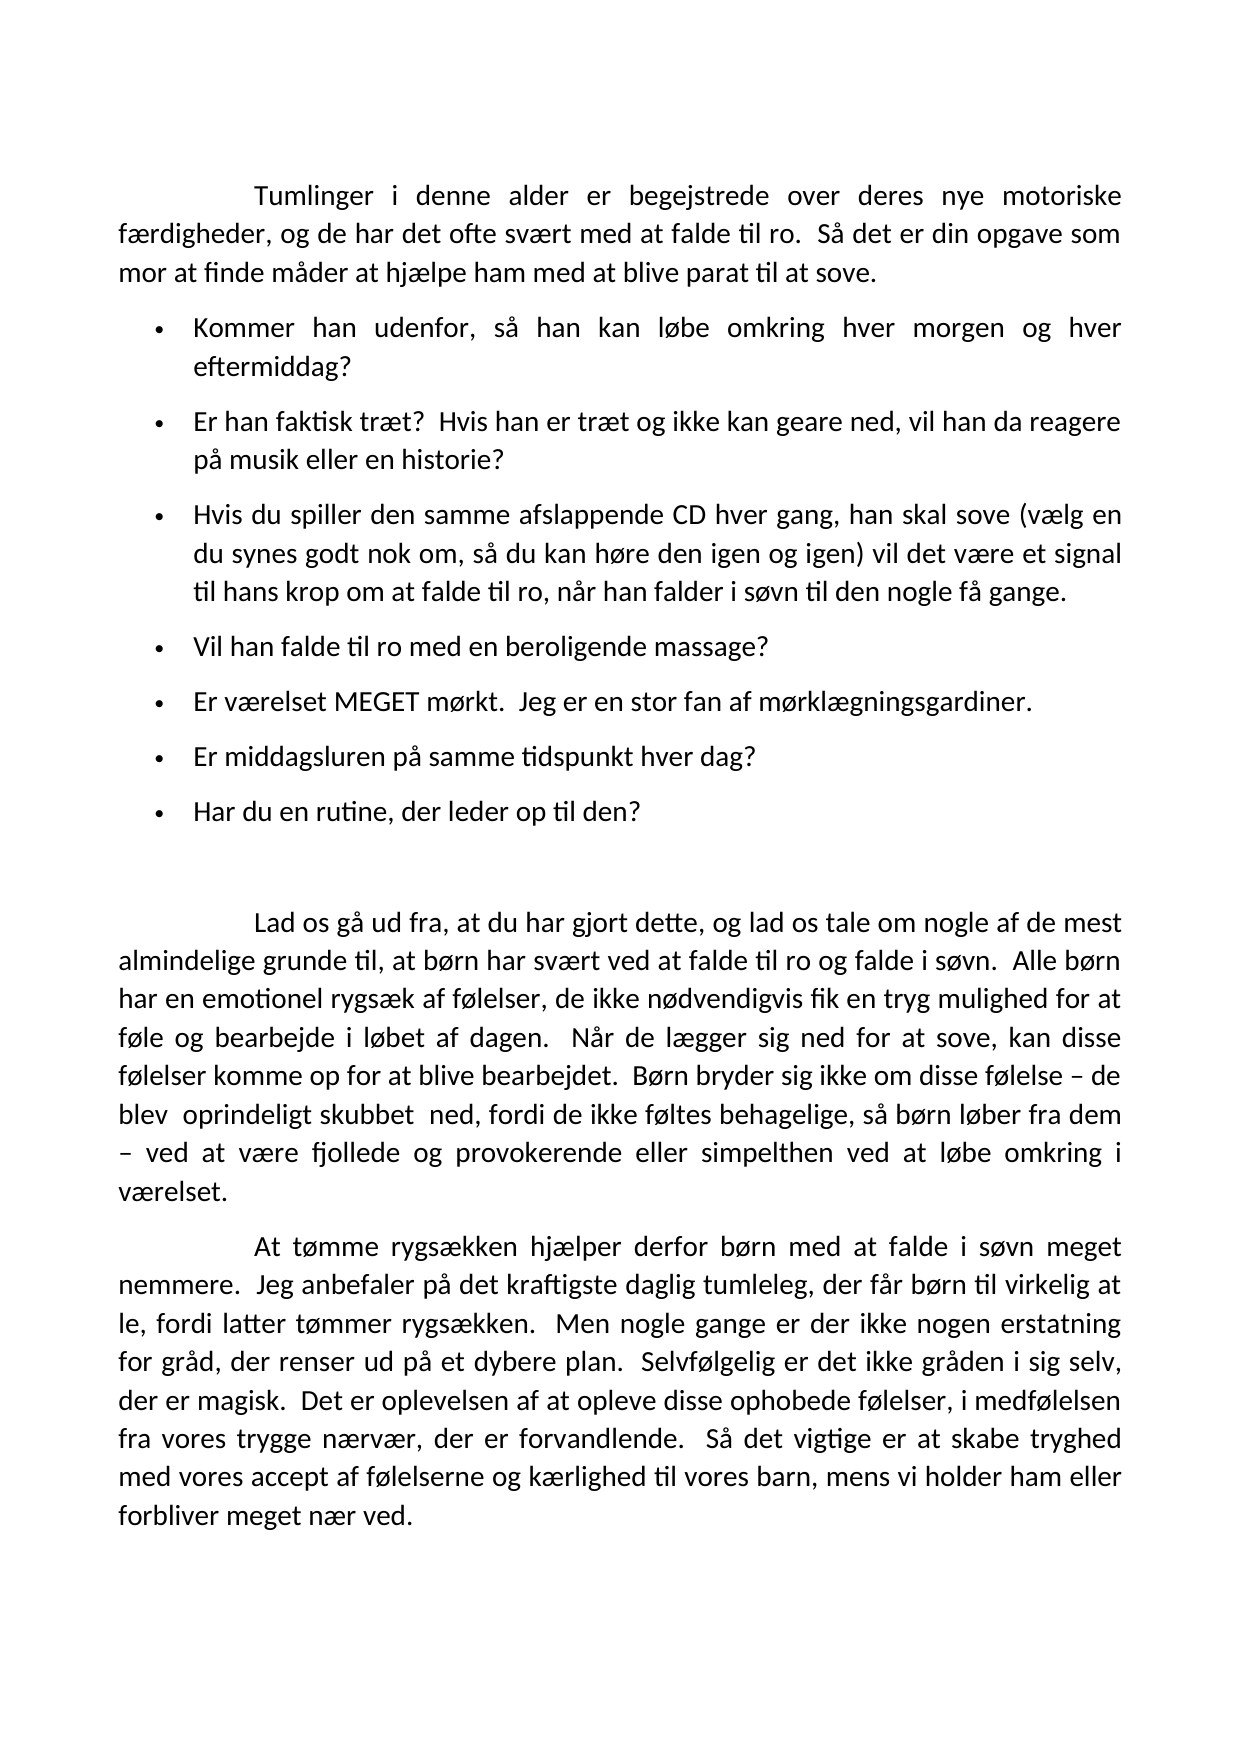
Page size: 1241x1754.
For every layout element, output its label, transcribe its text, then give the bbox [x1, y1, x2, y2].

text Tumlinger i denne alder er begejstrede over deres nye motoriske færdigheder, og de har det ofte svært med at falde til ro. Så det er din opgave som mor at finde måder at hjælpe ham med at blive parat til at sove. [118, 177, 1122, 290]
list Er værelset MEGET mørkt. Jeg er en stor fan af mørklægningsgardiner. [156, 683, 1122, 719]
text At tømme rygsækken hjælper derfor børn med at falde i søvn meget nemmere. Jeg anbefaler på det kraftigste daglig tumleleg, der får børn til virkelig at le, fordi latter tømmer rygsækken. Men nogle gange er der ikke nogen erstatning for gråd, der renser ud på et dybere plan. Selvfølgelig er det ikke gråden i sig selv, der er magisk. Det er oplevelsen af at opleve disse ophobede følelser, i medfølelsen fra vores trygge nærvær, der er forvandlende. Så det vigtige er at skabe tryghed med vores accept af følelserne og kærlighed til vores barn, mens vi holder ham eller forbliver meget nær ved. [118, 1228, 1122, 1533]
list Har du en rutine, der leder op til den? [156, 793, 1122, 829]
list Er middagsluren på samme tidspunkt hver dag? [156, 738, 1122, 774]
list Kommer han udenfor, så han kan løbe omkring hver morgen og hver eftermiddag? [156, 309, 1122, 383]
text Lad os gå ud fra, at du har gjort dette, og lad os tale om nogle af de mest almindelige grunde til, at børn har svært ved at falde til ro og falde i søvn. Alle børn har en emotionel rygsæk af følelser, de ikke nødvendigvis fik en tryg mulighed for at føle og bearbejde i løbet af dagen. Når de lægger sig ned for at sove, kan disse følelser komme op for at blive bearbejdet. Børn bryder sig ikke om disse følelse – de blev oprindeligt skubbet ned, fordi de ikke føltes behagelige, så børn løber fra dem – ved at være fjollede og provokerende eller simpelthen ved at løbe omkring i værelset. [118, 904, 1122, 1208]
list Vil han falde til ro med en beroligende massage? [156, 628, 1122, 664]
list Hvis du spiller den samme afslappende CD hver gang, han skal sove (vælg en du synes godt nok om, så du kan høre den igen og igen) vil det være et signal til hans krop om at falde til ro, når han falder i søvn til den nogle få gange. [156, 496, 1122, 609]
list Er han faktisk træt? Hvis han er træt og ikke kan geare ned, vil han da reagere på musik eller en historie? [156, 403, 1122, 477]
